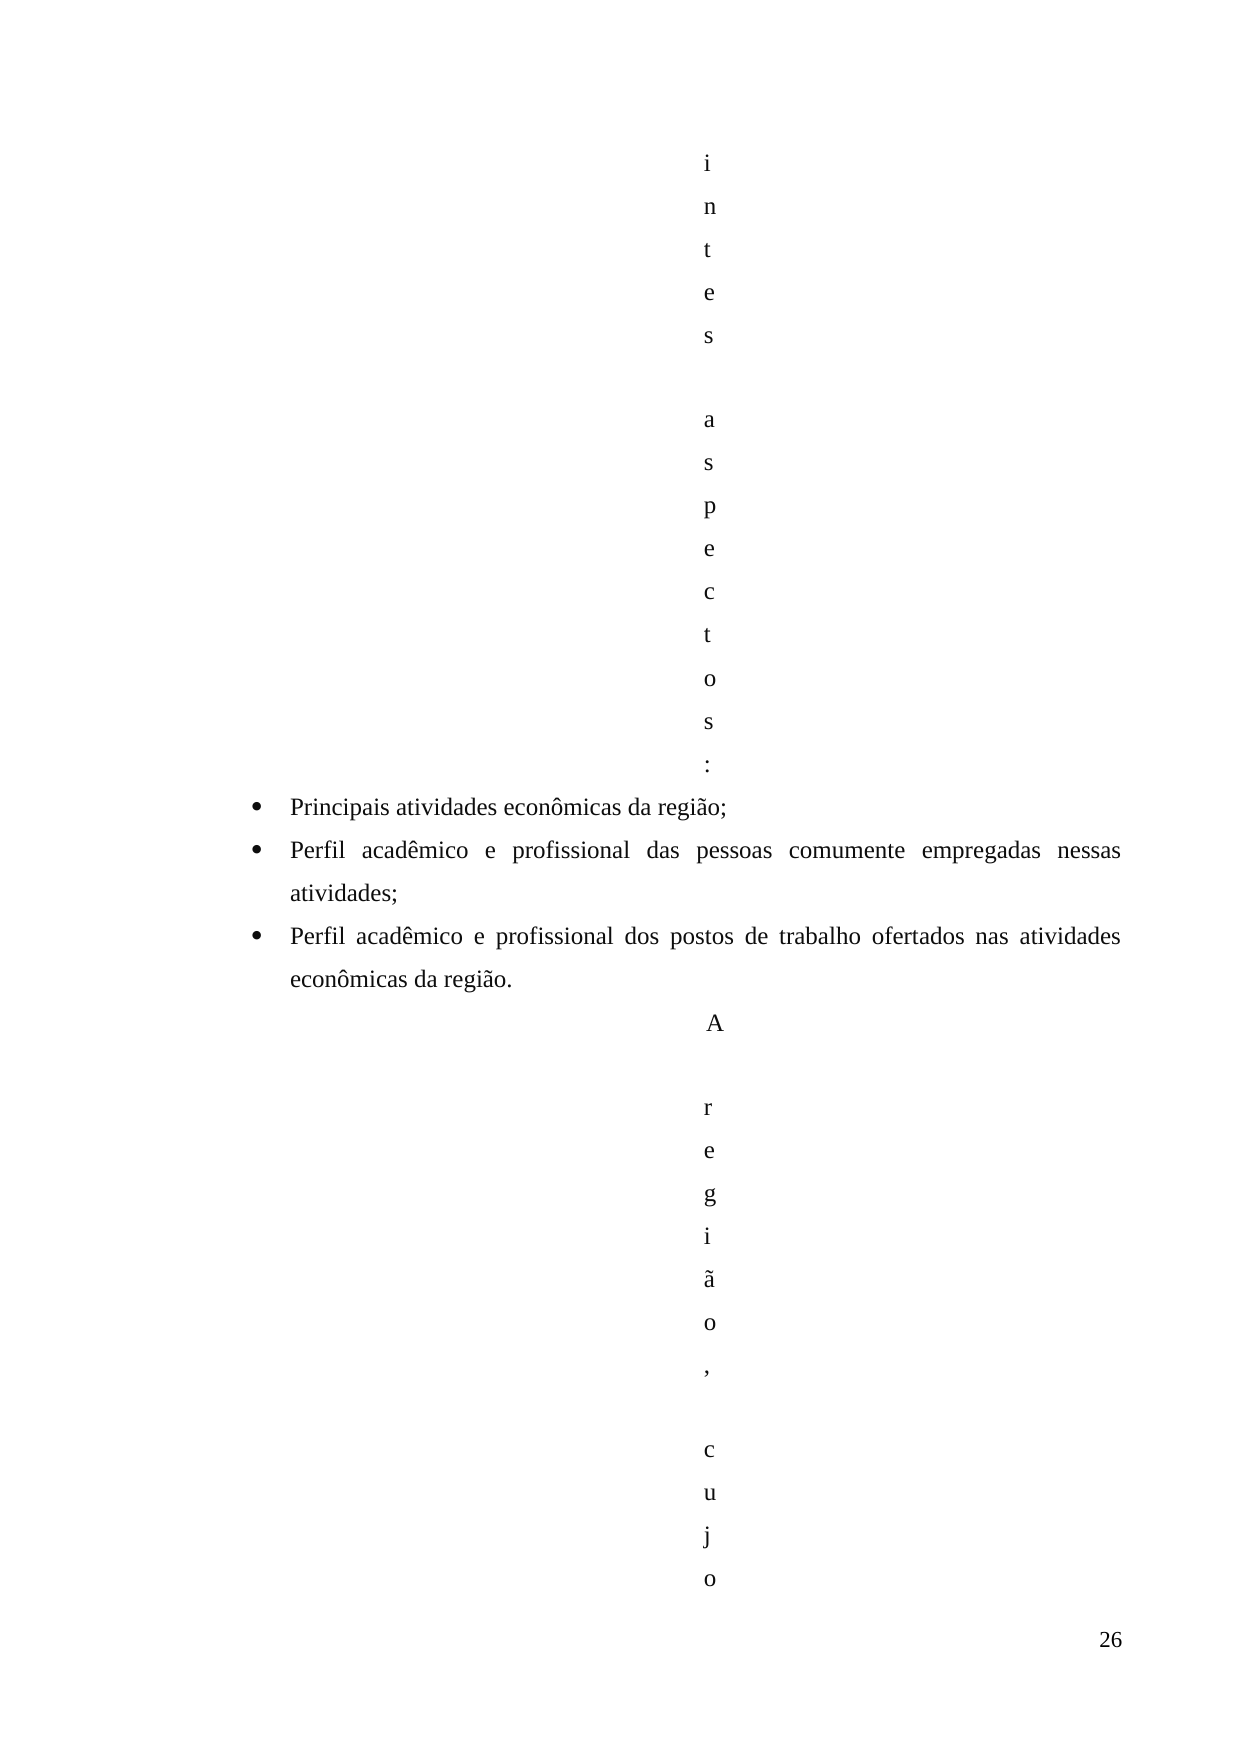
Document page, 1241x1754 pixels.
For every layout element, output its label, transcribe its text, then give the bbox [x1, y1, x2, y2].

list Principais atividades econômicas da região; [252, 792, 1122, 821]
list Perfil acadêmico e profissional dos postos de trabalho ofertados nas atividades econômicas da região. [252, 921, 1122, 993]
list Perfil acadêmico e profissional das pessoas comumente empregadas nessas atividades; [252, 835, 1122, 907]
